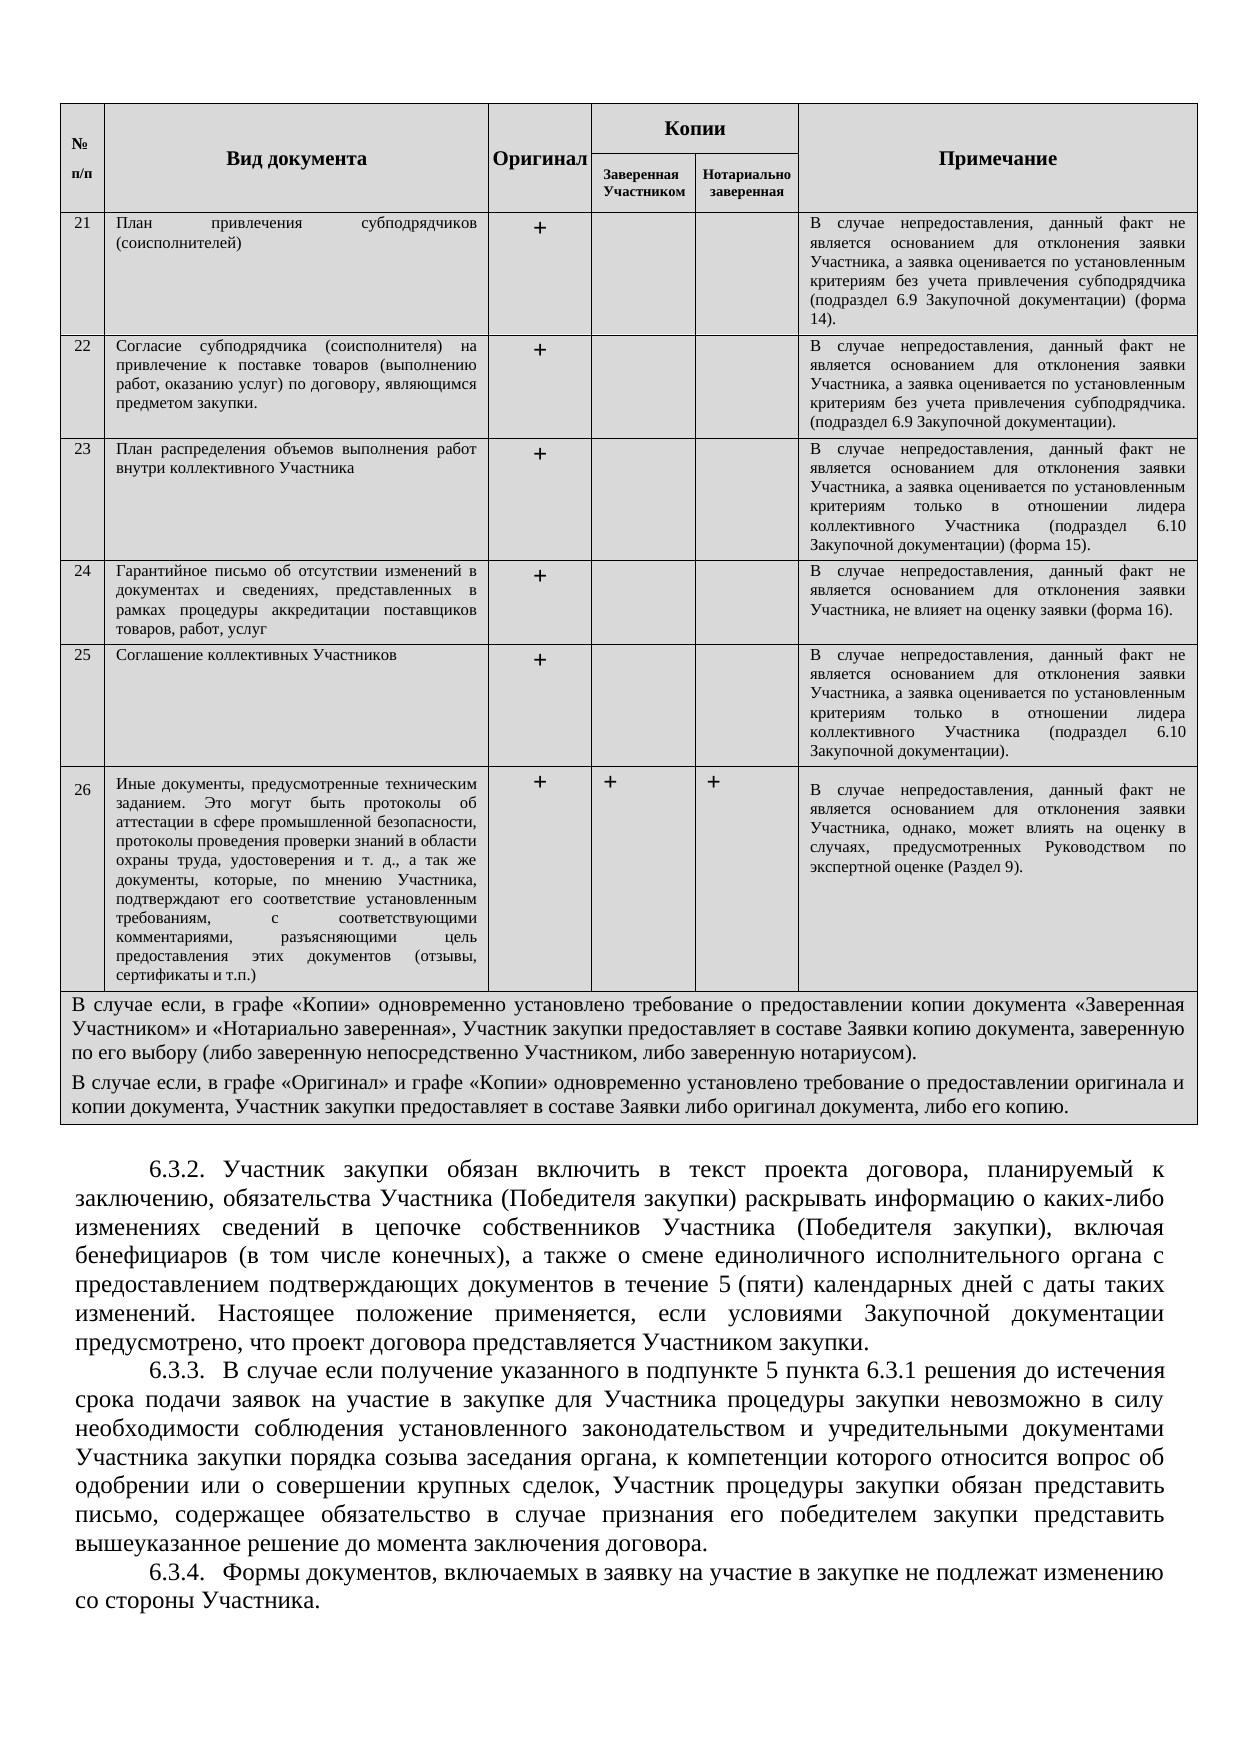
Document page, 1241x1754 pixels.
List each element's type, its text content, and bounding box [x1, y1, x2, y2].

table_cell [696, 336, 798, 438]
table_cell [592, 561, 695, 644]
list Участник закупки обязан включить в текст проекта договора, планируемый к заключению, обязательства Участника (Победителя закупки) раскрывать информацию о каких-либо изменениях сведений в цепочке собственников Участника (Победителя закупки), включая бенефициаров (в том числе конечных), а также о смене единоличного исполнительного органа с предоставлением подтверждающих документов в течение 5 (пяти) календарных дней с даты таких изменений. Настоящее положение применяется, если условиями Закупочной документации предусмотрено, что проект договора представляется Участником закупки. [75, 1154, 1165, 1355]
table_cell 23 [61, 439, 104, 560]
table_cell План распределения объемов выполнения работ внутри коллективного Участника [105, 439, 488, 560]
table_cell Согласие субподрядчика (соисполнителя) на привлечение к поставке товаров (выполнению работ, оказанию услуг) по договору, являющимся предметом закупки. [105, 336, 488, 438]
table_header Оригинал [489, 104, 591, 212]
table_cell В случае непредоставления, данный факт не является основанием для отклонения заявки Участника, а заявка оценивается по установленным критериям только в отношении лидера коллективного Участника (подраздел 6.10 Закупочной документации) (форма 15). [799, 439, 1197, 560]
table_cell [696, 213, 798, 334]
table_cell + [489, 561, 591, 644]
table_cell + [489, 645, 591, 766]
table_cell + [696, 767, 798, 991]
table_cell 24 [61, 561, 104, 644]
table_cell [696, 645, 798, 766]
list Формы документов, включаемых в заявку на участие в закупке не подлежат изменению со стороны Участника. [75, 1557, 1165, 1614]
table_header Вид документа [105, 104, 488, 212]
table_cell 22 [61, 336, 104, 438]
table_cell [696, 561, 798, 644]
table_cell Нотариально заверенная [696, 154, 798, 212]
table_cell В случае непредоставления, данный факт не является основанием для отклонения заявки Участника, а заявка оценивается по установленным критериям только в отношении лидера коллективного Участника (подраздел 6.10 Закупочной документации). [799, 645, 1197, 766]
table_cell 25 [61, 645, 104, 766]
table_header Примечание [799, 104, 1197, 212]
table_cell + [489, 439, 591, 560]
table_cell Иные документы, предусмотренные техническим заданием. Это могут быть протоколы об аттестации в сфере промышленной безопасности, протоколы проведения проверки знаний в области охраны труда, удостоверения и т. д., а так же документы, которые, по мнению Участника, подтверждают его соответствие установленным требованиям, с соответствующими комментариями, разъясняющими цель предоставления этих документов (отзывы, сертификаты и т.п.) [105, 767, 488, 991]
list В случае если получение указанного в подпункте 5 пункта 6.3.1 решения до истечения срока подачи заявок на участие в закупке для Участника процедуры закупки невозможно в силу необходимости соблюдения установленного законодательством и учредительными документами Участника закупки порядка созыва заседания органа, к компетенции которого относится вопрос об одобрении или о совершении крупных сделок, Участник процедуры закупки обязан представить письмо, содержащее обязательство в случае признания его победителем закупки представить вышеуказанное решение до момента заключения договора. [75, 1355, 1165, 1557]
table_cell [592, 645, 695, 766]
table_cell + [489, 213, 591, 334]
table_cell Заверенная Участником [592, 154, 695, 212]
table_cell В случае непредоставления, данный факт не является основанием для отклонения заявки Участника, однако, может влиять на оценку в случаях, предусмотренных Руководством по экспертной оценке (Раздел 9). [799, 767, 1197, 991]
table_cell Гарантийное письмо об отсутствии изменений в документах и сведениях, представленных в рамках процедуры аккредитации поставщиков товаров, работ, услуг [105, 561, 488, 644]
table_cell В случае если, в графе «Копии» одновременно установлено требование о предоставлении копии документа «Заверенная Участником» и «Нотариально заверенная», Участник закупки предоставляет в составе Заявки копию документа, заверенную по его выбору (либо заверенную непосредственно Участником, либо заверенную нотариусом). В случае если, в графе «Оригинал» и графе «Копии» одновременно установлено требование о предоставлении оригинала и копии документа, Участник закупки предоставляет в составе Заявки либо оригинал документа, либо его копию. [61, 992, 1197, 1124]
table_cell В случае непредоставления, данный факт не является основанием для отклонения заявки Участника, не влияет на оценку заявки (форма 16). [799, 561, 1197, 644]
table_header № п/п [61, 104, 104, 212]
table_cell [592, 336, 695, 438]
table_cell Соглашение коллективных Участников [105, 645, 488, 766]
table_cell 26 [61, 767, 104, 991]
table_cell 21 [61, 213, 104, 334]
table_cell [592, 439, 695, 560]
table_cell В случае непредоставления, данный факт не является основанием для отклонения заявки Участника, а заявка оценивается по установленным критериям без учета привлечения субподрядчика (подраздел 6.9 Закупочной документации) (форма 14). [799, 213, 1197, 334]
table_cell + [592, 767, 695, 991]
table_cell План привлечения субподрядчиков (соисполнителей) [105, 213, 488, 334]
table_cell В случае непредоставления, данный факт не является основанием для отклонения заявки Участника, а заявка оценивается по установленным критериям без учета привлечения субподрядчика. (подраздел 6.9 Закупочной документации). [799, 336, 1197, 438]
table_header Копии [592, 104, 798, 153]
table_cell [592, 213, 695, 334]
table_cell + [489, 336, 591, 438]
table_cell + [489, 767, 591, 991]
table_cell [696, 439, 798, 560]
